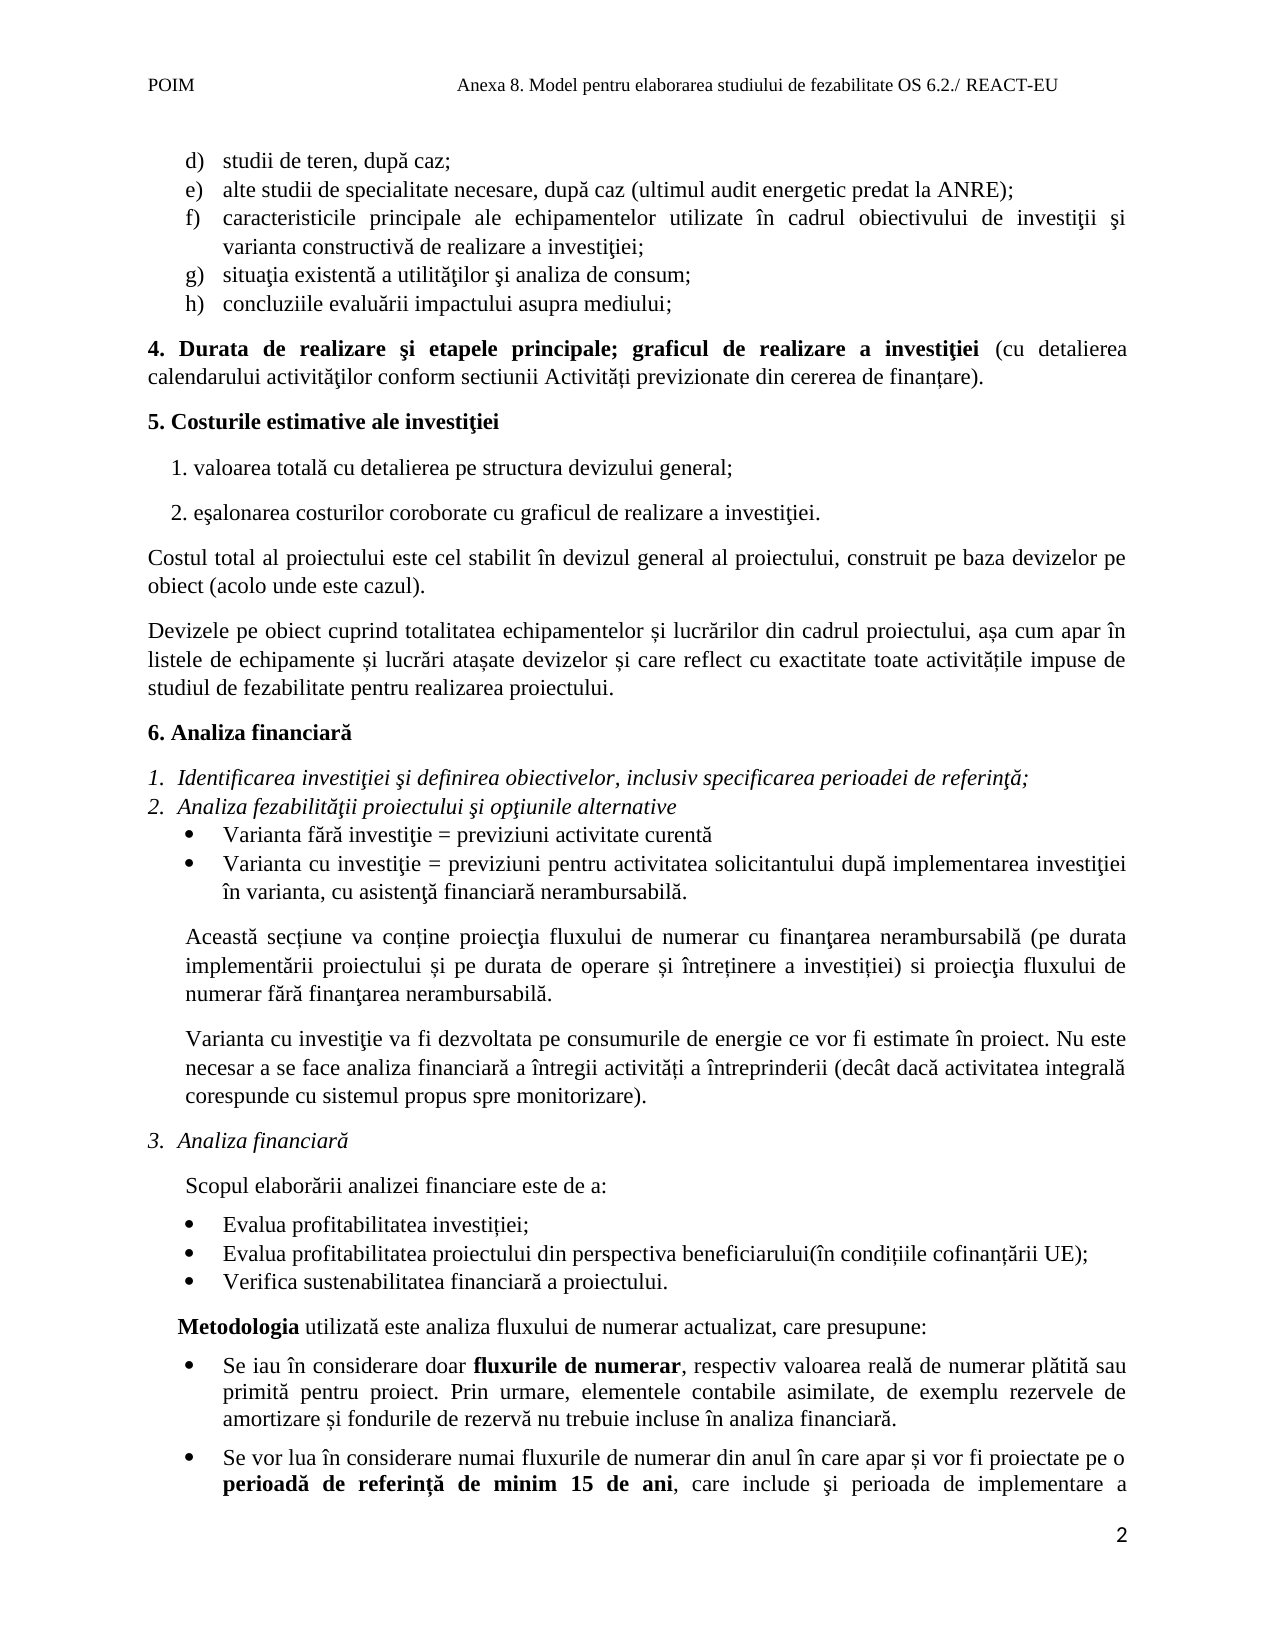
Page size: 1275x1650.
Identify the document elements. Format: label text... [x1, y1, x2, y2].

list Evalua profitabilitatea investiției; [185, 1211, 1127, 1237]
list alte studii de specialitate necesare, după caz (ultimul audit energetic predat la ANRE); [185, 176, 1127, 202]
list Varianta fără investiţie = previziuni activitate curentă [185, 821, 1127, 848]
text 6. Analiza financiară [148, 719, 1127, 746]
list Analiza fezabilităţii proiectului şi opţiunile alternative [148, 793, 1127, 819]
text 2. eşalonarea costurilor coroborate cu graficul de realizare a investiţiei. [148, 499, 1127, 525]
list caracteristicile principale ale echipamentelor utilizate în cadrul obiectivului de investiţii şi varianta constructivă de realizare a investiţiei; [185, 204, 1127, 259]
list Verifica sustenabilitatea financiară a proiectului. [185, 1268, 1127, 1294]
text Varianta cu investiţie va fi dezvoltata pe consumurile de energie ce vor fi estimate în proiect. Nu este necesar a se face analiza financiară a întregii activități a întreprinderii (decât dacă activitatea integrală corespunde cu sistemul propus spre monitorizare). [185, 1025, 1127, 1108]
text 1. valoarea totală cu detalierea pe structura devizului general; [148, 453, 1127, 480]
list Se iau în considerare doar fluxurile de numerar, respectiv valoarea reală de numerar plătită sau primită pentru proiect. Prin urmare, elementele contabile asimilate, de exemplu rezervele de amortizare și fondurile de rezervă nu trebuie incluse în analiza financiară. [185, 1352, 1127, 1431]
list Analiza financiară [148, 1127, 1127, 1153]
text 5. Costurile estimative ale investiţiei [148, 408, 1127, 435]
text 4. Durata de realizare şi etapele principale; graficul de realizare a investiţiei (cu detalierea calendarului activităţilor conform sectiunii Activități previzionate din cererea de finanțare). [148, 335, 1127, 390]
text Scopul elaborării analizei financiare este de a: [185, 1172, 1133, 1199]
list Identificarea investiţiei şi definirea obiectivelor, inclusiv specificarea perioadei de referinţă; [148, 764, 1127, 791]
text Devizele pe obiect cuprind totalitatea echipamentelor și lucrărilor din cadrul proiectului, așa cum apar în listele de echipamente și lucrări atașate devizelor și care reflect cu exactitate toate activitățile impuse de studiul de fezabilitate pentru realizarea proiectului. [148, 617, 1127, 701]
text Metodologia utilizată este analiza fluxului de numerar actualizat, care presupune: [177, 1313, 1127, 1339]
list studii de teren, după caz; [185, 148, 1127, 174]
list Evalua profitabilitatea proiectului din perspectiva beneficiarului(în condițiile cofinanțării UE); [185, 1239, 1127, 1266]
text Costul total al proiectului este cel stabilit în devizul general al proiectului, construit pe baza devizelor pe obiect (acolo unde este cazul). [148, 544, 1127, 598]
text Această secțiune va conține proiecţia fluxului de numerar cu finanţarea nerambursabilă (pe durata implementării proiectului și pe durata de operare și întreținere a investiției) si proiecţia fluxului de numerar fără finanţarea nerambursabilă. [185, 923, 1127, 1006]
list situaţia existentă a utilităţilor şi analiza de consum; [185, 261, 1127, 288]
list concluziile evaluării impactului asupra mediului; [185, 290, 1127, 316]
list Varianta cu investiţie = previziuni pentru activitatea solicitantului după implementarea investiţiei în varianta, cu asistenţă financiară nerambursabilă. [185, 850, 1127, 904]
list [185, 1443, 1127, 1496]
